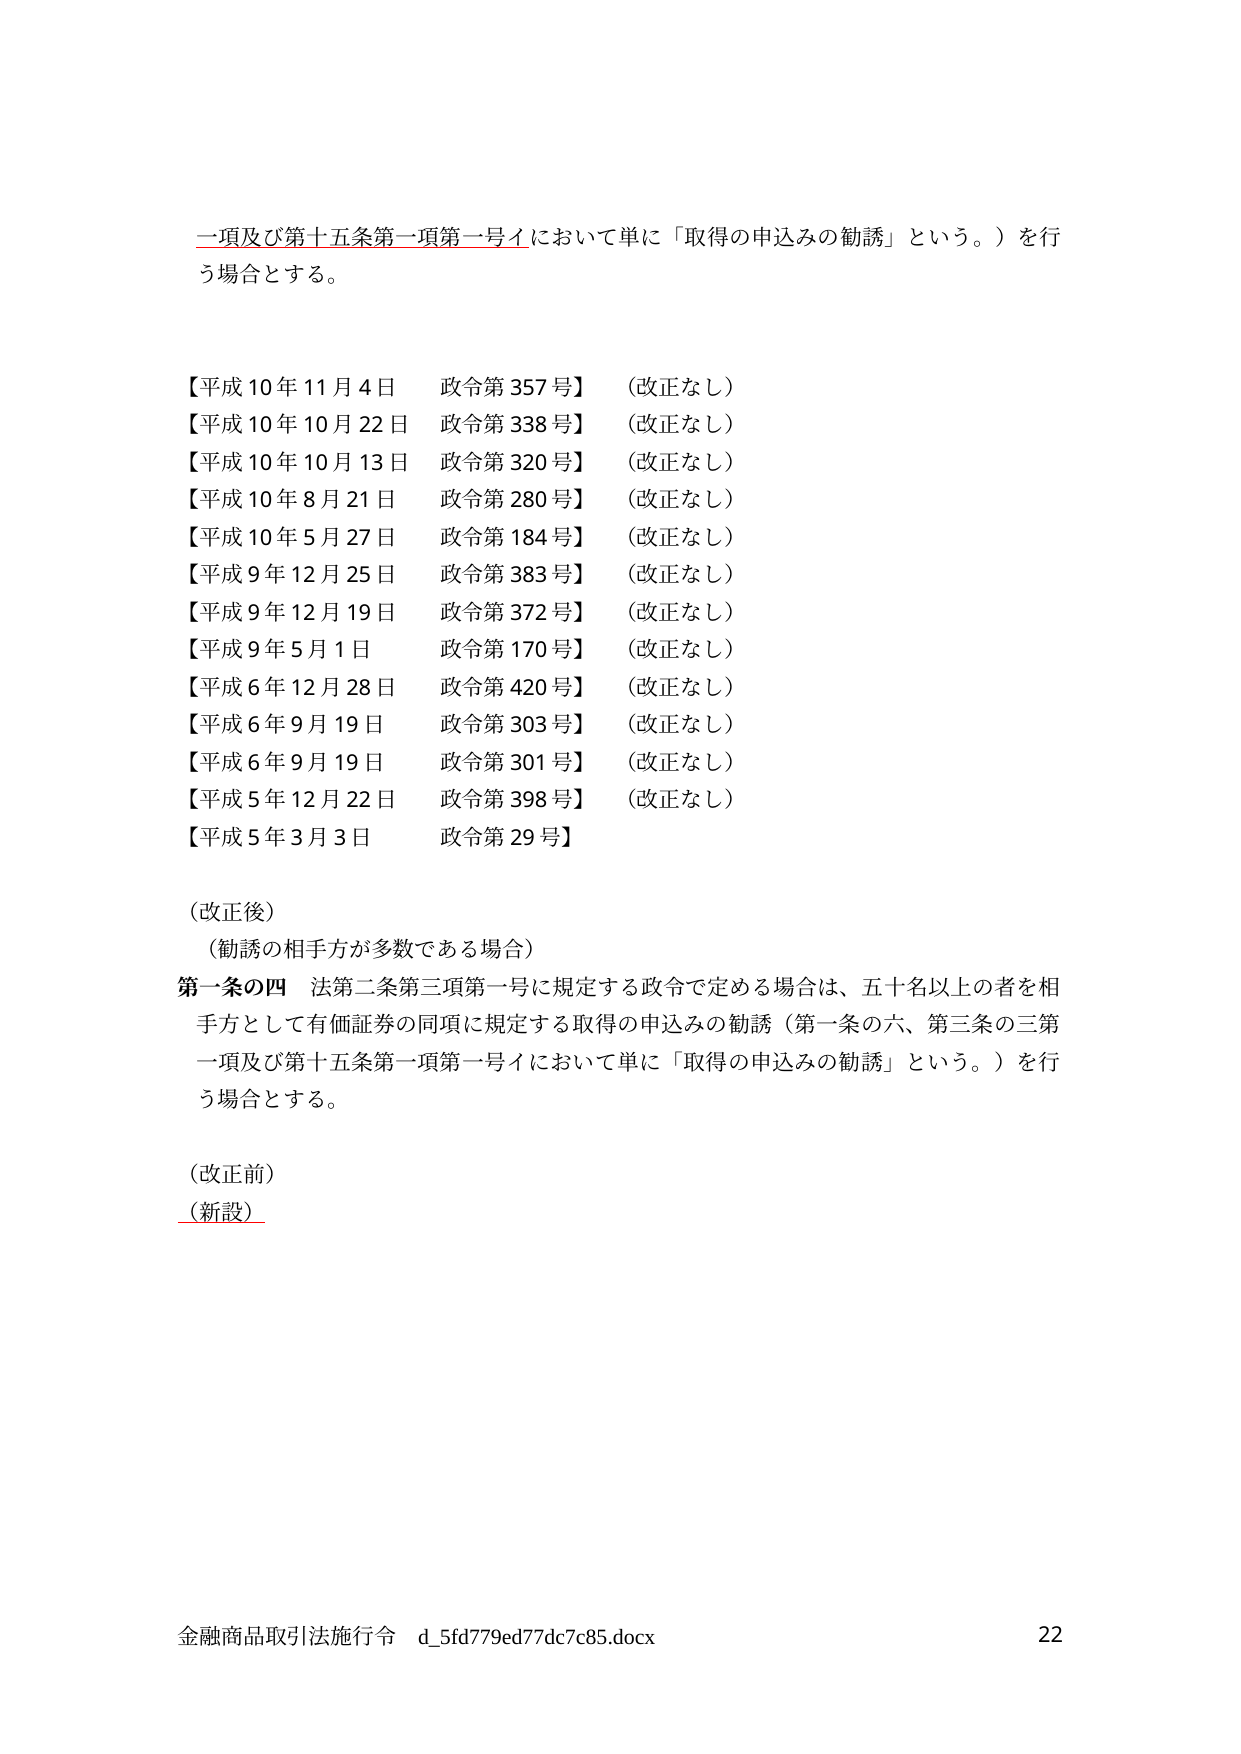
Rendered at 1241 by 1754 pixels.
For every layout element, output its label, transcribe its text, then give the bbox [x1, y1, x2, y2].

text 【平成10年10月22日 政令第338号】 （改正なし） [177, 404, 1063, 442]
text 【平成10年10月13日 政令第320号】 （改正なし） [177, 442, 1063, 479]
text 【平成9年12月19日 政令第372号】 （改正なし） [177, 592, 1063, 629]
text （改正前） [177, 1154, 1063, 1192]
text 【平成10年5月27日 政令第184号】 （改正なし） [177, 517, 1063, 554]
text 【平成6年9月19日 政令第303号】 （改正なし） [177, 704, 1063, 742]
text 【平成6年12月28日 政令第420号】 （改正なし） [177, 667, 1063, 704]
text 【平成6年9月19日 政令第301号】 （改正なし） [177, 742, 1063, 779]
text 【平成10年11月4日 政令第357号】 （改正なし） [177, 367, 1063, 404]
text 【平成5年12月22日 政令第398号】 （改正なし） [177, 779, 1063, 817]
text 第一条の四 法第二条第三項第一号に規定する政令で定める場合は、五十名以上の者を相手方として有価証券の同項に規定する取得の申込みの勧誘（第一条の六、第三条の三第一項及び第十五条第一項第一号イにおいて単に「取得の申込みの勧誘」という。）を行う場合とする。 [177, 967, 1063, 1117]
text （勧誘の相手方が多数である場合） [196, 929, 1063, 967]
text 【平成9年5月1日 政令第170号】 （改正なし） [177, 629, 1063, 667]
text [177, 217, 1063, 292]
text 【平成5年3月3日 政令第29号】 [177, 817, 1063, 854]
text （改正後） [177, 892, 1063, 929]
text （新設） [177, 1192, 1063, 1229]
text 【平成9年12月25日 政令第383号】 （改正なし） [177, 554, 1063, 592]
text 【平成10年8月21日 政令第280号】 （改正なし） [177, 479, 1063, 517]
